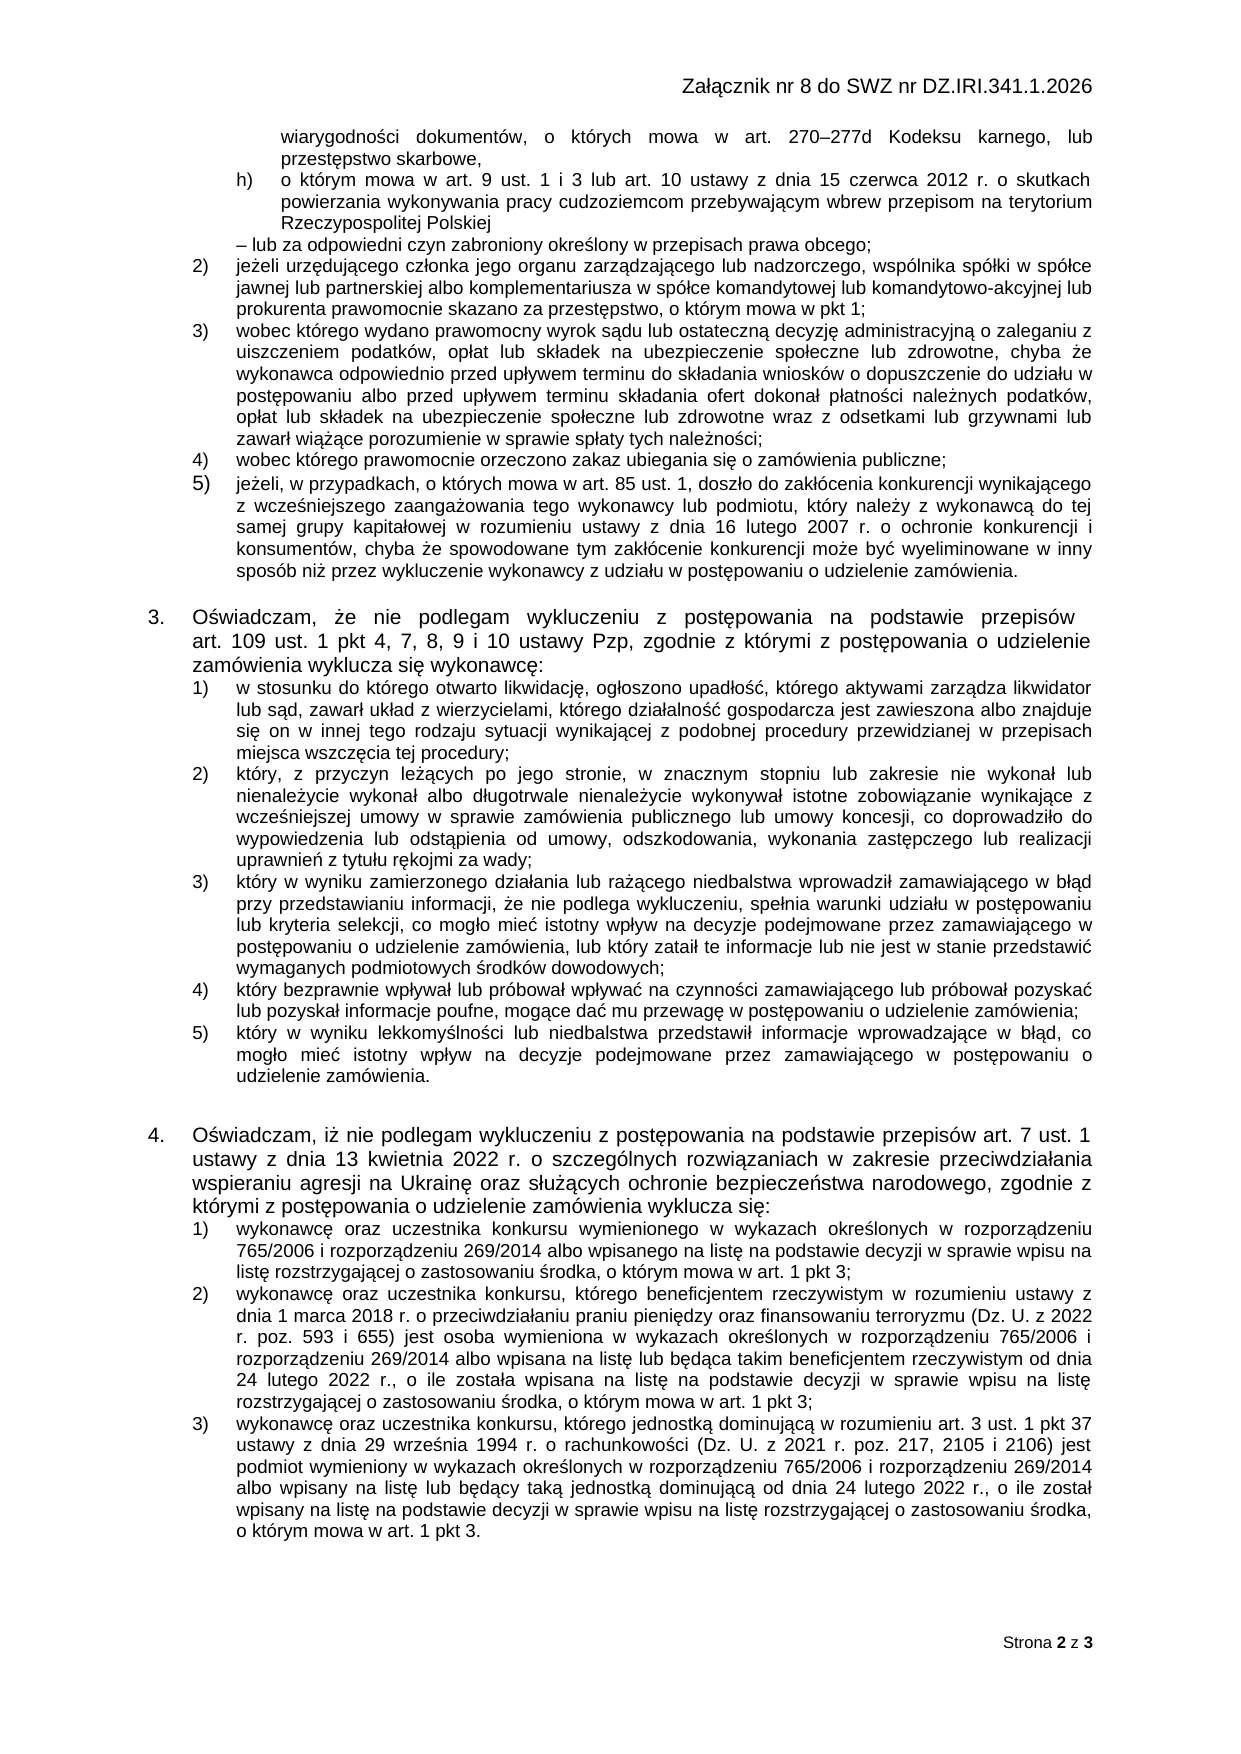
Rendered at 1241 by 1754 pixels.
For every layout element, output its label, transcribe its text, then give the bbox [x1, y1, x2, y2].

list wykonawcę oraz uczestnika konkursu wymienionego w wykazach określonych w rozporządzeniu 765/2006 i rozporządzeniu 269/2014 albo wpisanego na listę na podstawie decyzji w sprawie wpisu na listę rozstrzygającej o zastosowaniu środka, o którym mowa w art. 1 pkt 3; [192, 1218, 1093, 1283]
list Oświadczam, iż nie podlegam wykluczeniu z postępowania na podstawie przepisów art. 7 ust. 1 ustawy z dnia 13 kwietnia 2022 r. o szczególnych rozwiązaniach w zakresie przeciwdziałania wspieraniu agresji na Ukrainę oraz służących ochronie bezpieczeństwa narodowego, zgodnie z którymi z postępowania o udzielenie zamówienia wyklucza się: [148, 1122, 1093, 1218]
list wobec którego wydano prawomocny wyrok sądu lub ostateczną decyzję administracyjną o zaleganiu z uiszczeniem podatków, opłat lub składek na ubezpieczenie społeczne lub zdrowotne, chyba że wykonawca odpowiednio przed upływem terminu do składania wniosków o dopuszczenie do udziału w postępowaniu albo przed upływem terminu składania ofert dokonał płatności należnych podatków, opłat lub składek na ubezpieczenie społeczne lub zdrowotne wraz z odsetkami lub grzywnami lub zawarł wiążące porozumienie w sprawie spłaty tych należności; [192, 320, 1093, 449]
list wobec którego prawomocnie orzeczono zakaz ubiegania się o zamówienia publiczne; [192, 449, 1093, 471]
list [236, 126, 1093, 169]
list Oświadczam, że nie podlegam wykluczeniu z postępowania na podstawie przepisów art. 109 ust. 1 pkt 4, 7, 8, 9 i 10 ustawy Pzp, zgodnie z którymi z postępowania o udzielenie zamówienia wyklucza się wykonawcę: [148, 605, 1093, 677]
list jeżeli urzędującego członka jego organu zarządzającego lub nadzorczego, wspólnika spółki w spółce jawnej lub partnerskiej albo komplementariusza w spółce komandytowej lub komandytowo-akcyjnej lub prokurenta prawomocnie skazano za przestępstwo, o którym mowa w pkt 1; [192, 255, 1093, 320]
list w stosunku do którego otwarto likwidację, ogłoszono upadłość, którego aktywami zarządza likwidator lub sąd, zawarł układ z wierzycielami, którego działalność gospodarcza jest zawieszona albo znajduje się on w innej tego rodzaju sytuacji wynikającej z podobnej procedury przewidzianej w przepisach miejsca wszczęcia tej procedury; [192, 677, 1093, 763]
list który w wyniku zamierzonego działania lub rażącego niedbalstwa wprowadził zamawiającego w błąd przy przedstawianiu informacji, że nie podlega wykluczeniu, spełnia warunki udziału w postępowaniu lub kryteria selekcji, co mogło mieć istotny wpływ na decyzje podejmowane przez zamawiającego w postępowaniu o udzielenie zamówienia, lub który zataił te informacje lub nie jest w stanie przedstawić wymaganych podmiotowych środków dowodowych; [192, 871, 1093, 979]
list który bezprawnie wpływał lub próbował wpływać na czynności zamawiającego lub próbował pozyskać lub pozyskał informacje poufne, mogące dać mu przewagę w postępowaniu o udzielenie zamówienia; [192, 979, 1093, 1022]
list który, z przyczyn leżących po jego stronie, w znacznym stopniu lub zakresie nie wykonał lub nienależycie wykonał albo długotrwale nienależycie wykonywał istotne zobowiązanie wynikające z wcześniejszej umowy w sprawie zamówienia publicznego lub umowy koncesji, co doprowadziło do wypowiedzenia lub odstąpienia od umowy, odszkodowania, wykonania zastępczego lub realizacji uprawnień z tytułu rękojmi za wady; [192, 763, 1093, 871]
list wykonawcę oraz uczestnika konkursu, którego jednostką dominującą w rozumieniu art. 3 ust. 1 pkt 37 ustawy z dnia 29 września 1994 r. o rachunkowości (Dz. U. z 2021 r. poz. 217, 2105 i 2106) jest podmiot wymieniony w wykazach określonych w rozporządzeniu 765/2006 i rozporządzeniu 269/2014 albo wpisany na listę lub będący taką jednostką dominującą od dnia 24 lutego 2022 r., o ile został wpisany na listę na podstawie decyzji w sprawie wpisu na listę rozstrzygającej o zastosowaniu środka, o którym mowa w art. 1 pkt 3. [192, 1412, 1093, 1542]
list który w wyniku lekkomyślności lub niedbalstwa przedstawił informacje wprowadzające w błąd, co mogło mieć istotny wpływ na decyzje podejmowane przez zamawiającego w postępowaniu o udzielenie zamówienia. [192, 1022, 1093, 1086]
text – lub za odpowiedni czyn zabroniony określony w przepisach prawa obcego; [236, 233, 1093, 255]
list jeżeli, w przypadkach, o których mowa w art. 85 ust. 1, doszło do zakłócenia konkurencji wynikającego z wcześniejszego zaangażowania tego wykonawcy lub podmiotu, który należy z wykonawcą do tej samej grupy kapitałowej w rozumieniu ustawy z dnia 16 lutego 2007 r. o ochronie konkurencji i konsumentów, chyba że spowodowane tym zakłócenie konkurencji może być wyeliminowane w inny sposób niż przez wykluczenie wykonawcy z udziału w postępowaniu o udzielenie zamówienia. [192, 471, 1093, 581]
list o którym mowa w art. 9 ust. 1 i 3 lub art. 10 ustawy z dnia 15 czerwca 2012 r. o skutkach powierzania wykonywania pracy cudzoziemcom przebywającym wbrew przepisom na terytorium Rzeczypospolitej Polskiej [236, 169, 1093, 233]
list wykonawcę oraz uczestnika konkursu, którego beneficjentem rzeczywistym w rozumieniu ustawy z dnia 1 marca 2018 r. o przeciwdziałaniu praniu pieniędzy oraz finansowaniu terroryzmu (Dz. U. z 2022 r. poz. 593 i 655) jest osoba wymieniona w wykazach określonych w rozporządzeniu 765/2006 i rozporządzeniu 269/2014 albo wpisana na listę lub będąca takim beneficjentem rzeczywistym od dnia 24 lutego 2022 r., o ile została wpisana na listę na podstawie decyzji w sprawie wpisu na listę rozstrzygającej o zastosowaniu środka, o którym mowa w art. 1 pkt 3; [192, 1283, 1093, 1412]
